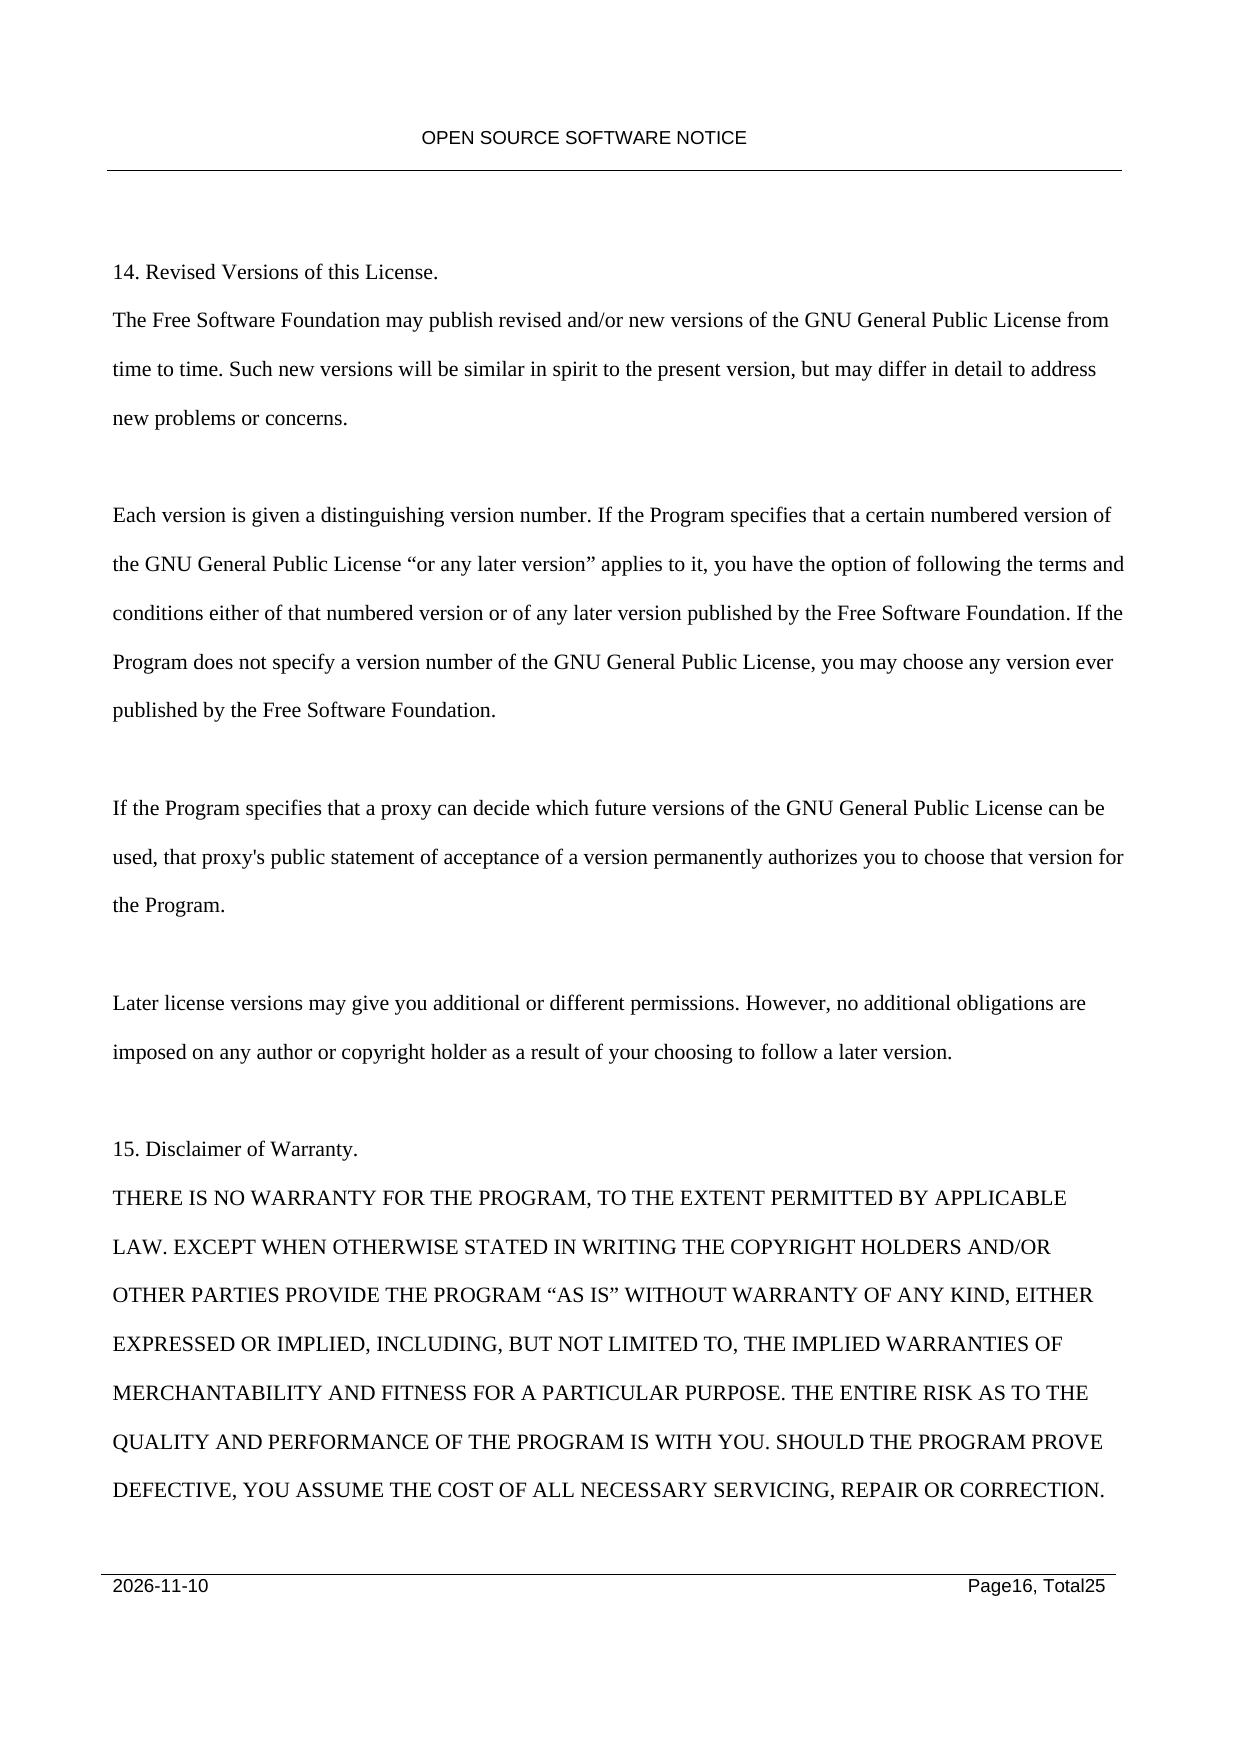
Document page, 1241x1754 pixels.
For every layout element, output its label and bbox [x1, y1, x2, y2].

text [112, 206, 1128, 1506]
